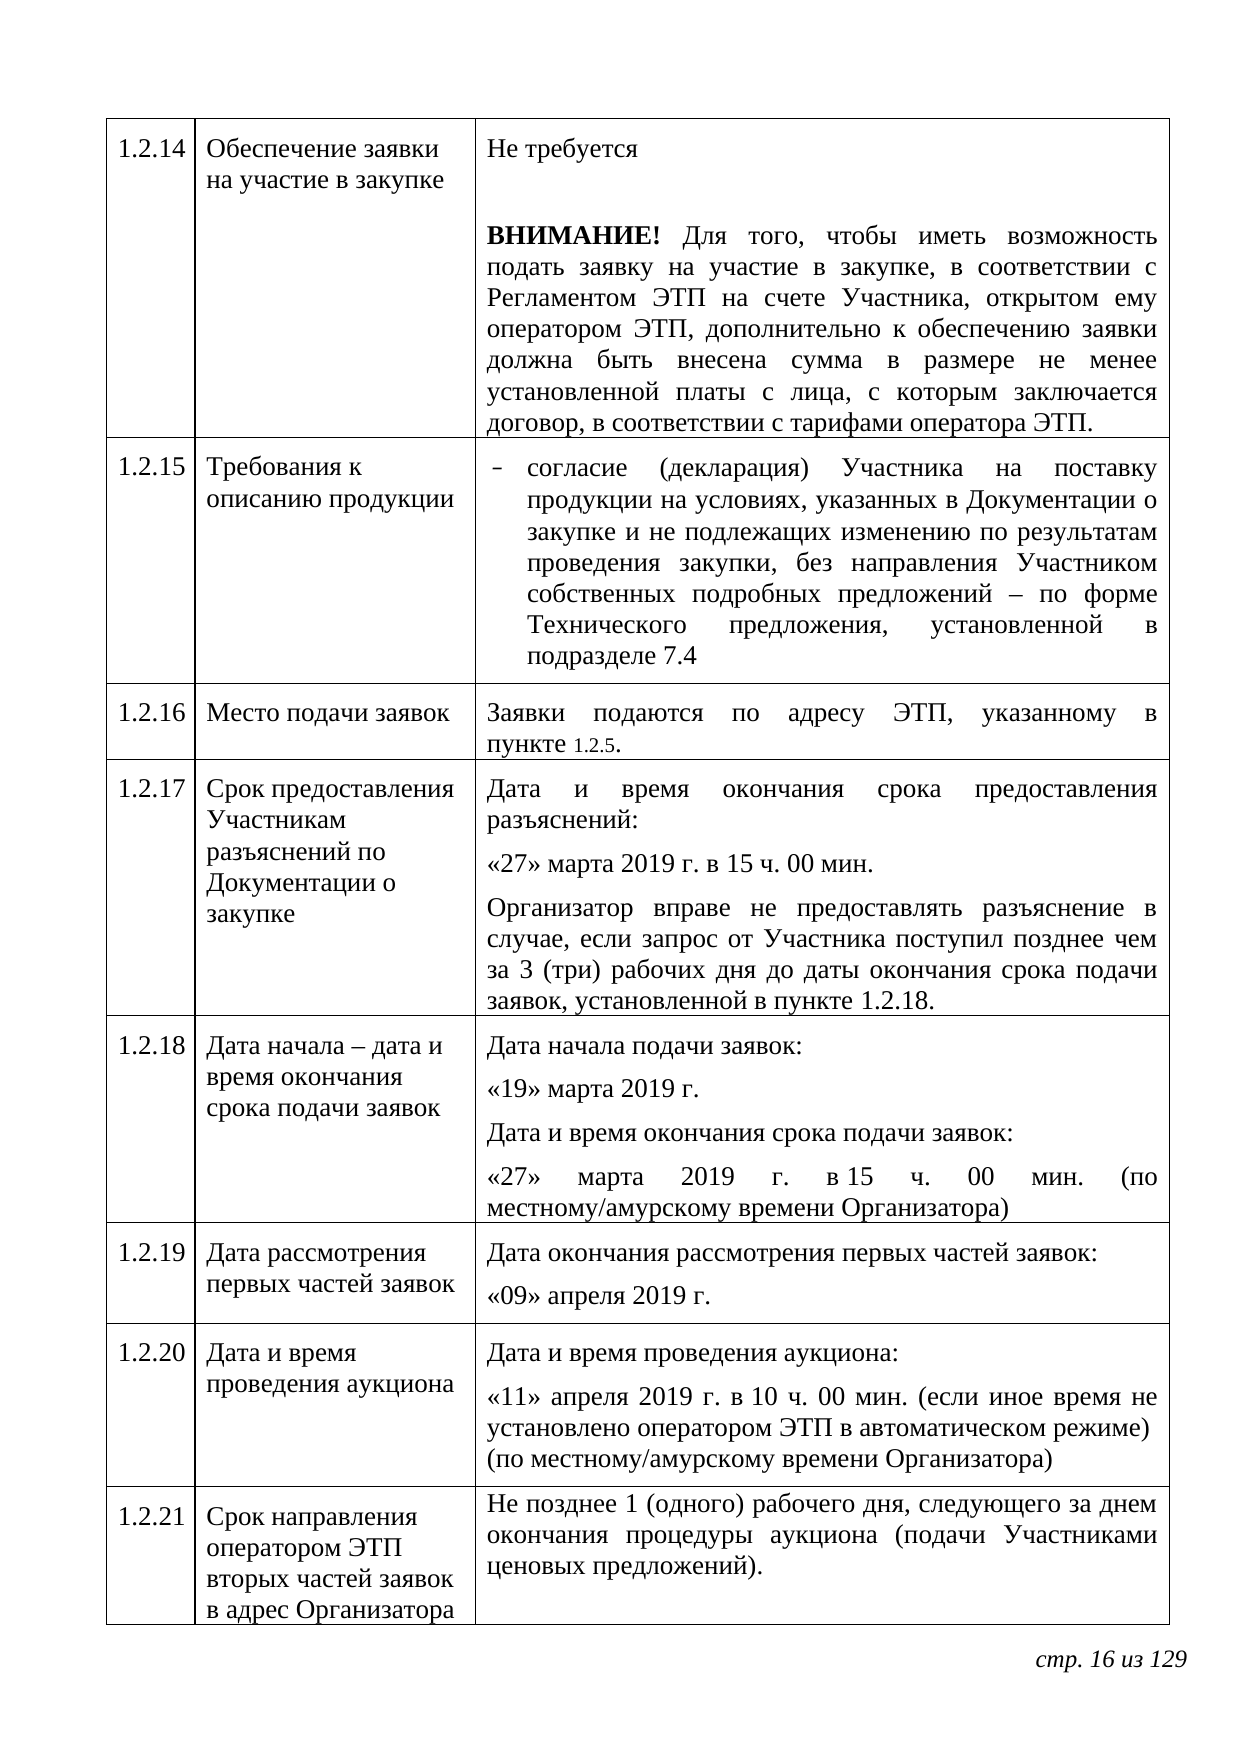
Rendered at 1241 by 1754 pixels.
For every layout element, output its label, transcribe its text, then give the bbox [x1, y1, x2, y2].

table_cell [107, 1324, 194, 1486]
table_cell Дата начала подачи заявок: «19» марта 2019 г. Дата и время окончания срока подачи заявок: «27» марта 2019 г. в 15 ч. 00 мин. (по местному/амурскому времени Организатора) [476, 1016, 1169, 1222]
table_cell [107, 1487, 194, 1624]
table_cell Срок предоставления Участникам разъяснений по Документации о закупке [196, 760, 475, 1015]
table_cell [107, 760, 194, 1015]
table_cell [107, 1223, 194, 1323]
table_cell [107, 1016, 194, 1222]
table_cell Заявки подаются по адресу ЭТП, указанному в пункте 1.2.5. [476, 684, 1169, 759]
table_cell Дата рассмотрения первых частей заявок [196, 1223, 475, 1323]
table_cell Дата и время проведения аукциона: «11» апреля 2019 г. в 10 ч. 00 мин. (если иное время не установлено оператором ЭТП в автоматическом режиме) (по местному/амурскому времени Организатора) [476, 1324, 1169, 1486]
table_cell Дата начала – дата и время окончания срока подачи заявок [196, 1016, 475, 1222]
table_cell Не позднее 1 (одного) рабочего дня, следующего за днем окончания процедуры аукциона (подачи Участниками ценовых предложений). [476, 1487, 1169, 1624]
table_cell [107, 438, 194, 683]
table_cell [107, 119, 194, 437]
table_cell Дата и время окончания срока предоставления разъяснений: «27» марта 2019 г. в 15 ч. 00 мин. Организатор вправе не предоставлять разъяснение в случае, если запрос от Участника поступил позднее чем за 3 (три) рабочих дня до даты окончания срока подачи заявок, установленной в пункте 1.2.18. [476, 760, 1169, 1015]
table_cell согласие (декларация) Участника на поставку продукции на условиях, указанных в Документации о закупке и не подлежащих изменению по результатам проведения закупки, без направления Участником собственных подробных предложений – по форме Технического предложения, установленной в подразделе 7.4 [476, 438, 1169, 683]
table_cell Не требуется ВНИМАНИЕ! Для того, чтобы иметь возможность подать заявку на участие в закупке, в соответствии с Регламентом ЭТП на счете Участника, открытом ему оператором ЭТП, дополнительно к обеспечению заявки должна быть внесена сумма в размере не менее установленной платы с лица, с которым заключается договор, в соответствии с тарифами оператора ЭТП. [476, 119, 1169, 437]
table_cell Место подачи заявок [196, 684, 475, 759]
table_cell Обеспечение заявки на участие в закупке [196, 119, 475, 437]
table_cell Требования к описанию продукции [196, 438, 475, 683]
table_cell [107, 684, 194, 759]
table_cell Срок направления оператором ЭТП вторых частей заявок в адрес Организатора [196, 1487, 475, 1624]
table_cell Дата и время проведения аукциона [196, 1324, 475, 1486]
table_cell Дата окончания рассмотрения первых частей заявок: «09» апреля 2019 г. [476, 1223, 1169, 1323]
